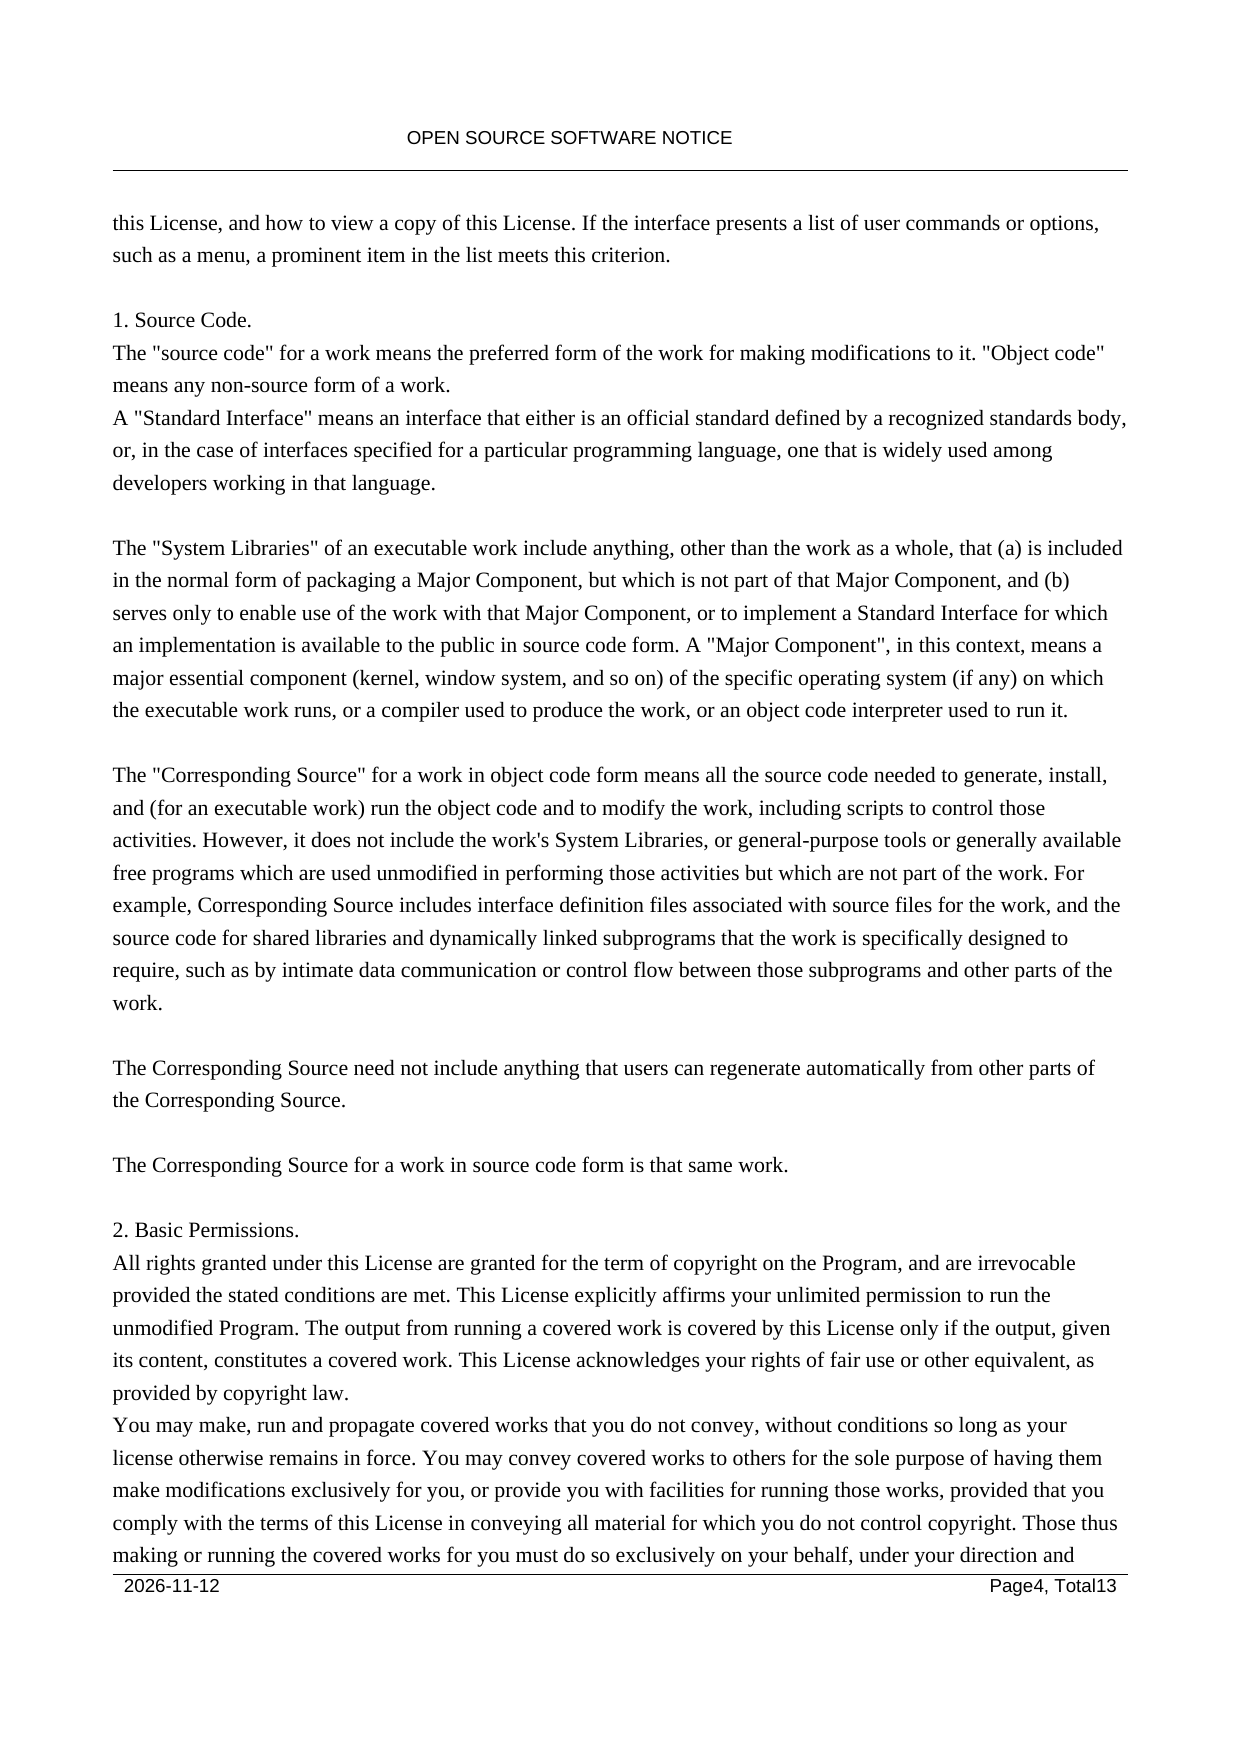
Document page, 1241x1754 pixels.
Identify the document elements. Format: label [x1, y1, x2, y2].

text [112, 206, 1128, 1571]
